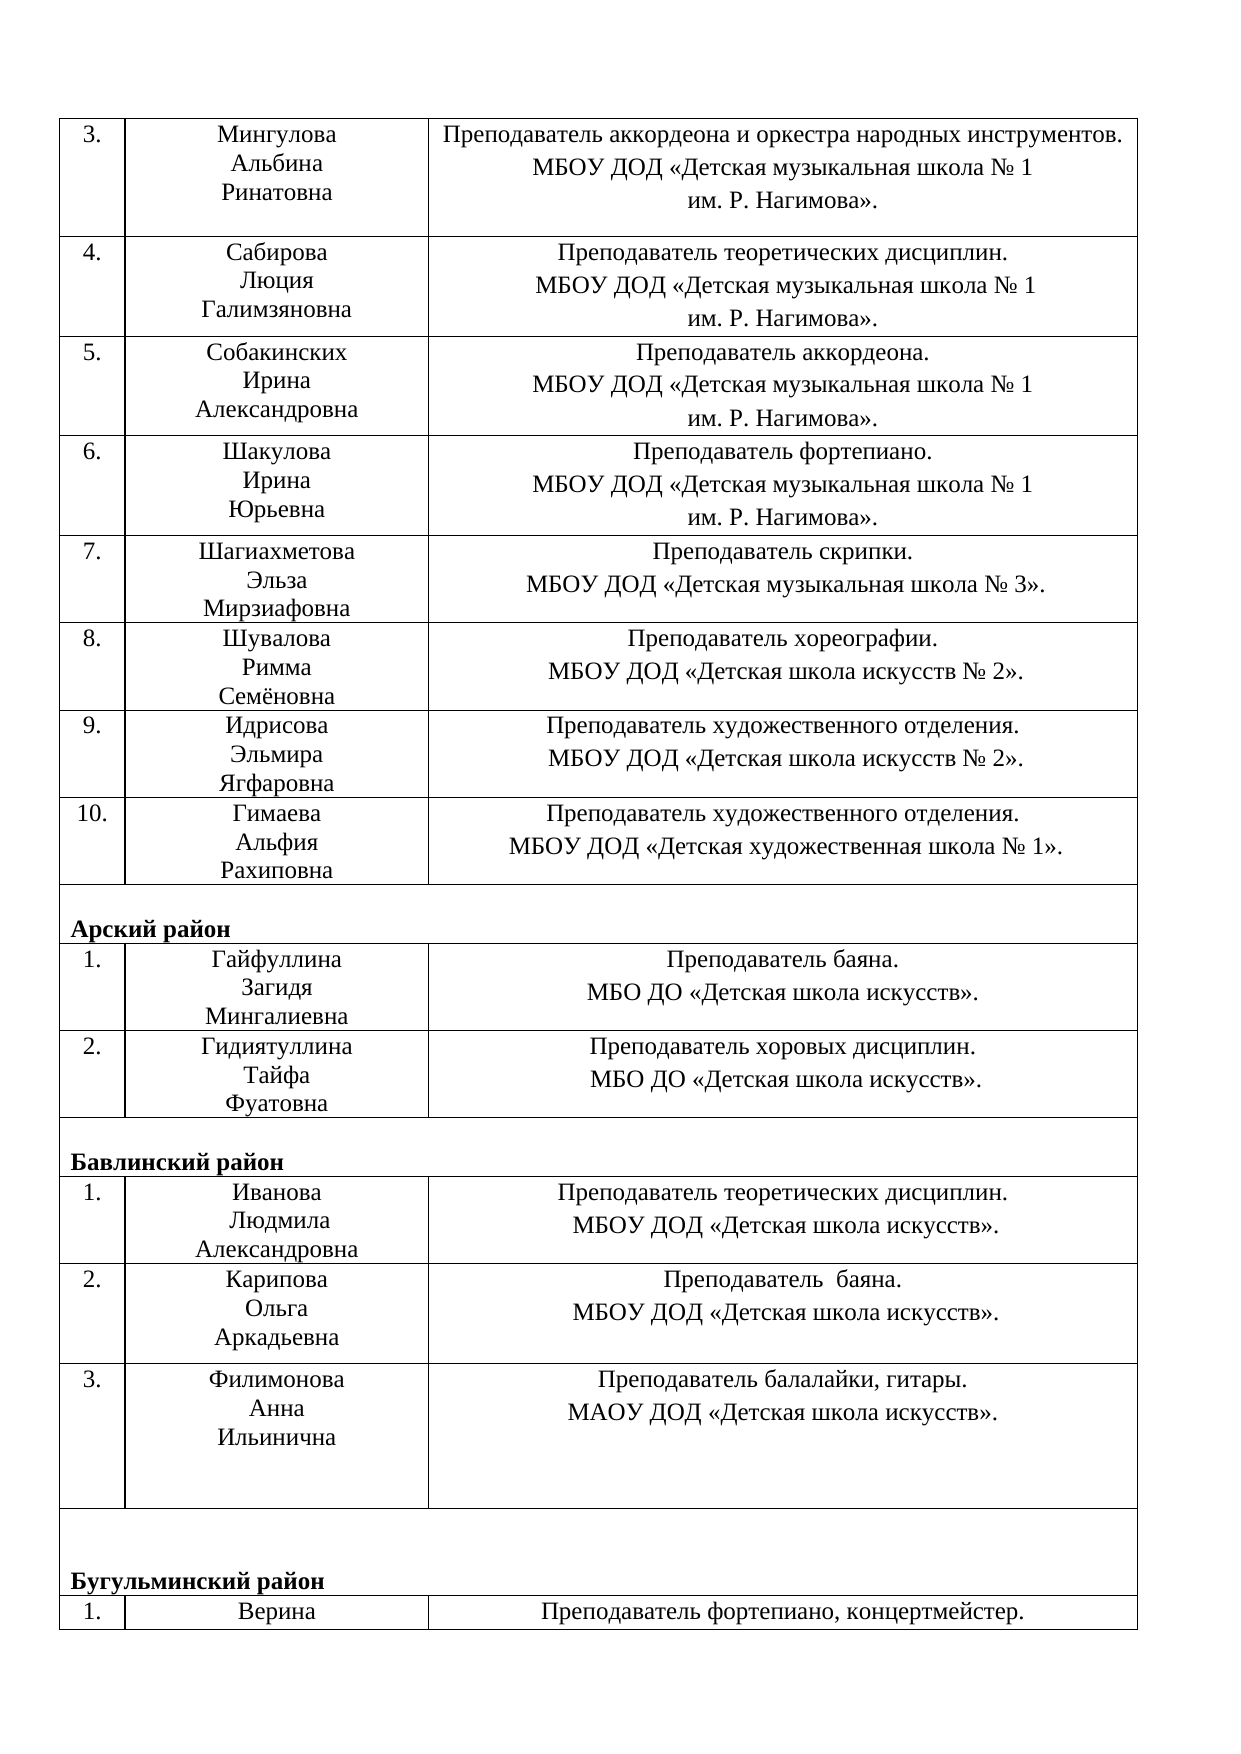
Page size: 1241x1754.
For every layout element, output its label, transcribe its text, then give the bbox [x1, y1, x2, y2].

table_cell Шакулова Ирина Юрьевна [126, 436, 428, 535]
table_cell Шувалова Римма Семёновна [126, 623, 428, 709]
table_cell Мингулова Альбина Ринатовна [126, 119, 428, 236]
table_cell 3. [60, 119, 124, 236]
table_cell 2. [60, 1031, 124, 1117]
table_cell Иванова Людмила Александровна [126, 1177, 428, 1263]
table_cell Филимонова Анна Ильинична [126, 1364, 428, 1508]
table_cell Гайфуллина Загидя Мингалиевна [126, 944, 428, 1030]
table_cell 1. [60, 944, 124, 1030]
table_cell 6. [60, 436, 124, 535]
table_cell 1. [60, 1177, 124, 1263]
table_cell Сабирова Люция Галимзяновна [126, 237, 428, 336]
table_cell 4. [60, 237, 124, 336]
table_cell Гидиятуллина Тайфа Фуатовна [126, 1031, 428, 1117]
table_cell Карипова Ольга Аркадьевна [126, 1264, 428, 1363]
table_cell 9. [60, 711, 124, 797]
table_cell Арский район [60, 885, 1137, 943]
table_cell Бавлинский район [60, 1118, 1137, 1176]
table_cell 2. [60, 1264, 124, 1363]
table_cell 1. [60, 1596, 124, 1629]
table_cell Гимаева Альфия Рахиповна [126, 798, 428, 884]
table_cell Преподаватель хоровых дисциплин. МБО ДО «Детская школа искусств». [429, 1031, 1137, 1117]
table_cell Преподаватель балалайки, гитары. МАОУ ДОД «Детская школа искусств». [429, 1364, 1137, 1508]
table_cell Идрисова Эльмира Ягфаровна [126, 711, 428, 797]
table_cell Преподаватель художественного отделения. МБОУ ДОД «Детская художественная школа № 1». [429, 798, 1137, 884]
table_cell Преподаватель художественного отделения. МБОУ ДОД «Детская школа искусств № 2». [429, 711, 1137, 797]
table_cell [429, 1596, 1137, 1629]
table_cell 5. [60, 337, 124, 435]
table_cell Шагиахметова Эльза Мирзиафовна [126, 536, 428, 622]
table_cell 8. [60, 623, 124, 709]
table_cell 7. [60, 536, 124, 622]
table_cell Преподаватель хореографии. МБОУ ДОД «Детская школа искусств № 2». [429, 623, 1137, 709]
table_cell Преподаватель скрипки. МБОУ ДОД «Детская музыкальная школа № 3». [429, 536, 1137, 622]
table_cell 10. [60, 798, 124, 884]
table_cell Преподаватель баяна. МБО ДО «Детская школа искусств». [429, 944, 1137, 1030]
table_cell Преподаватель баяна. МБОУ ДОД «Детская школа искусств». [429, 1264, 1137, 1363]
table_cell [126, 1596, 428, 1629]
table_cell Преподаватель теоретических дисциплин. МБОУ ДОД «Детская музыкальная школа № 1 им. Р. Нагимова». [429, 237, 1137, 336]
table_cell Преподаватель аккордеона и оркестра народных инструментов. МБОУ ДОД «Детская музыкальная школа № 1 им. Р. Нагимова». [429, 119, 1137, 236]
table_cell Собакинских Ирина Александровна [126, 337, 428, 435]
table_cell Бугульминский район [60, 1509, 1137, 1595]
table_cell Преподаватель фортепиано. МБОУ ДОД «Детская музыкальная школа № 1 им. Р. Нагимова». [429, 436, 1137, 535]
table_cell 3. [60, 1364, 124, 1508]
table_cell Преподаватель аккордеона. МБОУ ДОД «Детская музыкальная школа № 1 им. Р. Нагимова». [429, 337, 1137, 435]
table_cell Преподаватель теоретических дисциплин. МБОУ ДОД «Детская школа искусств». [429, 1177, 1137, 1263]
